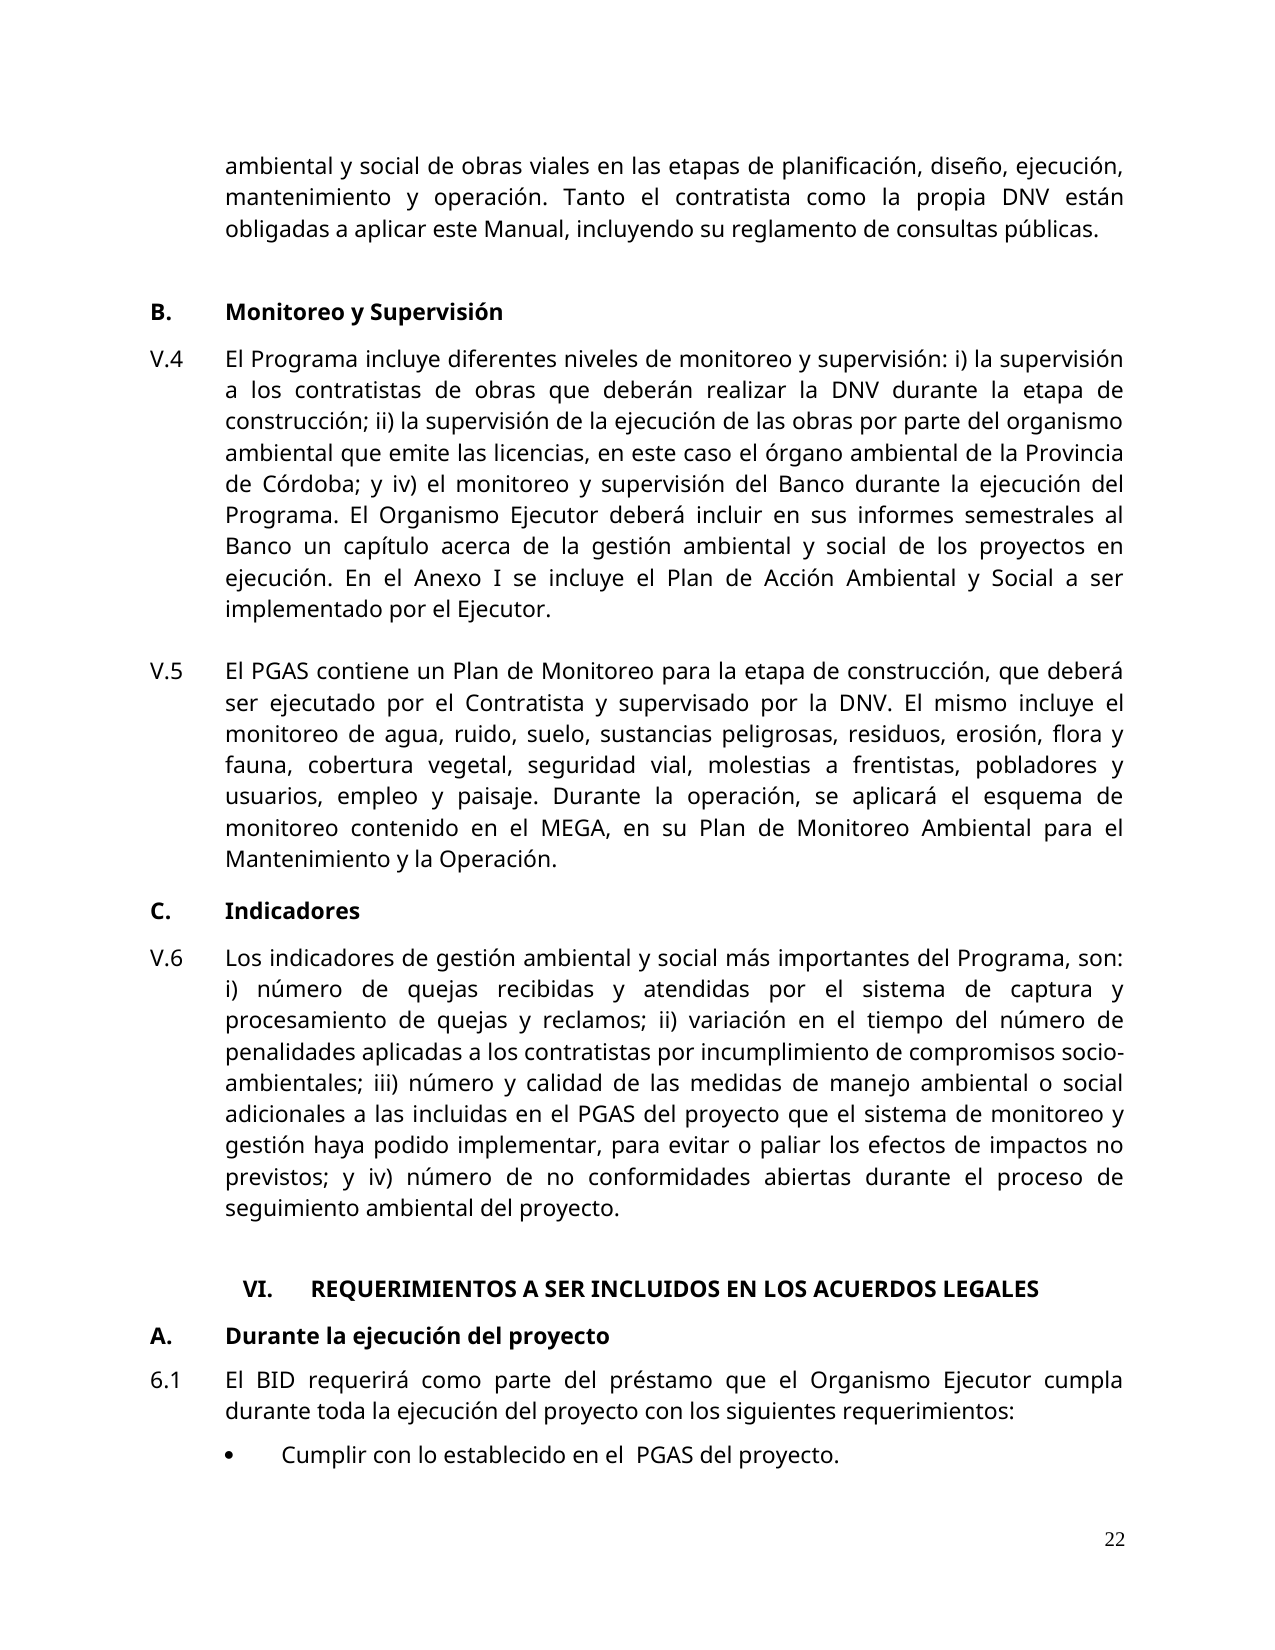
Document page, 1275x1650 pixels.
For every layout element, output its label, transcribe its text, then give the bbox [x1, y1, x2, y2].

list Cumplir con lo establecido en el PGAS del proyecto. [225, 1438, 1125, 1470]
text 6.1 El BID requerirá como parte del préstamo que el Organismo Ejecutor cumpla durante toda la ejecución del proyecto con los siguientes requerimientos: [150, 1363, 1125, 1426]
list Durante la ejecución del proyecto [150, 1320, 1125, 1351]
subtitle Monitoreo y Supervisión [150, 296, 1125, 327]
subtitle Indicadores [150, 895, 1125, 926]
subtitle Los indicadores de gestión ambiental y social más importantes del Programa, son: i) número de quejas recibidas y atendidas por el sistema de captura y procesamiento de quejas y reclamos; ii) variación en el tiempo del número de penalidades aplicadas a los contratistas por incumplimiento de compromisos socio-ambientales; iii) número y calidad de las medidas de manejo ambiental o social adicionales a las incluidas en el PGAS del proyecto que el sistema de monitoreo y gestión haya podido implementar, para evitar o paliar los efectos de impactos no previstos; y iv) número de no conformidades abiertas durante el proceso de seguimiento ambiental del proyecto. [150, 942, 1125, 1223]
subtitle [150, 150, 1125, 244]
subtitle REQUERIMIENTOS A SER INCLUIDOS EN LOS ACUERDOS LEGALES [187, 1273, 1125, 1304]
subtitle El PGAS contiene un Plan de Monitoreo para la etapa de construcción, que deberá ser ejecutado por el Contratista y supervisado por la DNV. El mismo incluye el monitoreo de agua, ruido, suelo, sustancias peligrosas, residuos, erosión, flora y fauna, cobertura vegetal, seguridad vial, molestias a frentistas, pobladores y usuarios, empleo y paisaje. Durante la operación, se aplicará el esquema de monitoreo contenido en el MEGA, en su Plan de Monitoreo Ambiental para el Mantenimiento y la Operación. [150, 655, 1125, 874]
subtitle El Programa incluye diferentes niveles de monitoreo y supervisión: i) la supervisión a los contratistas de obras que deberán realizar la DNV durante la etapa de construcción; ii) la supervisión de la ejecución de las obras por parte del organismo ambiental que emite las licencias, en este caso el órgano ambiental de la Provincia de Córdoba; y iv) el monitoreo y supervisión del Banco durante la ejecución del Programa. El Organismo Ejecutor deberá incluir en sus informes semestrales al Banco un capítulo acerca de la gestión ambiental y social de los proyectos en ejecución. En el Anexo I se incluye el Plan de Acción Ambiental y Social a ser implementado por el Ejecutor. [150, 343, 1125, 624]
